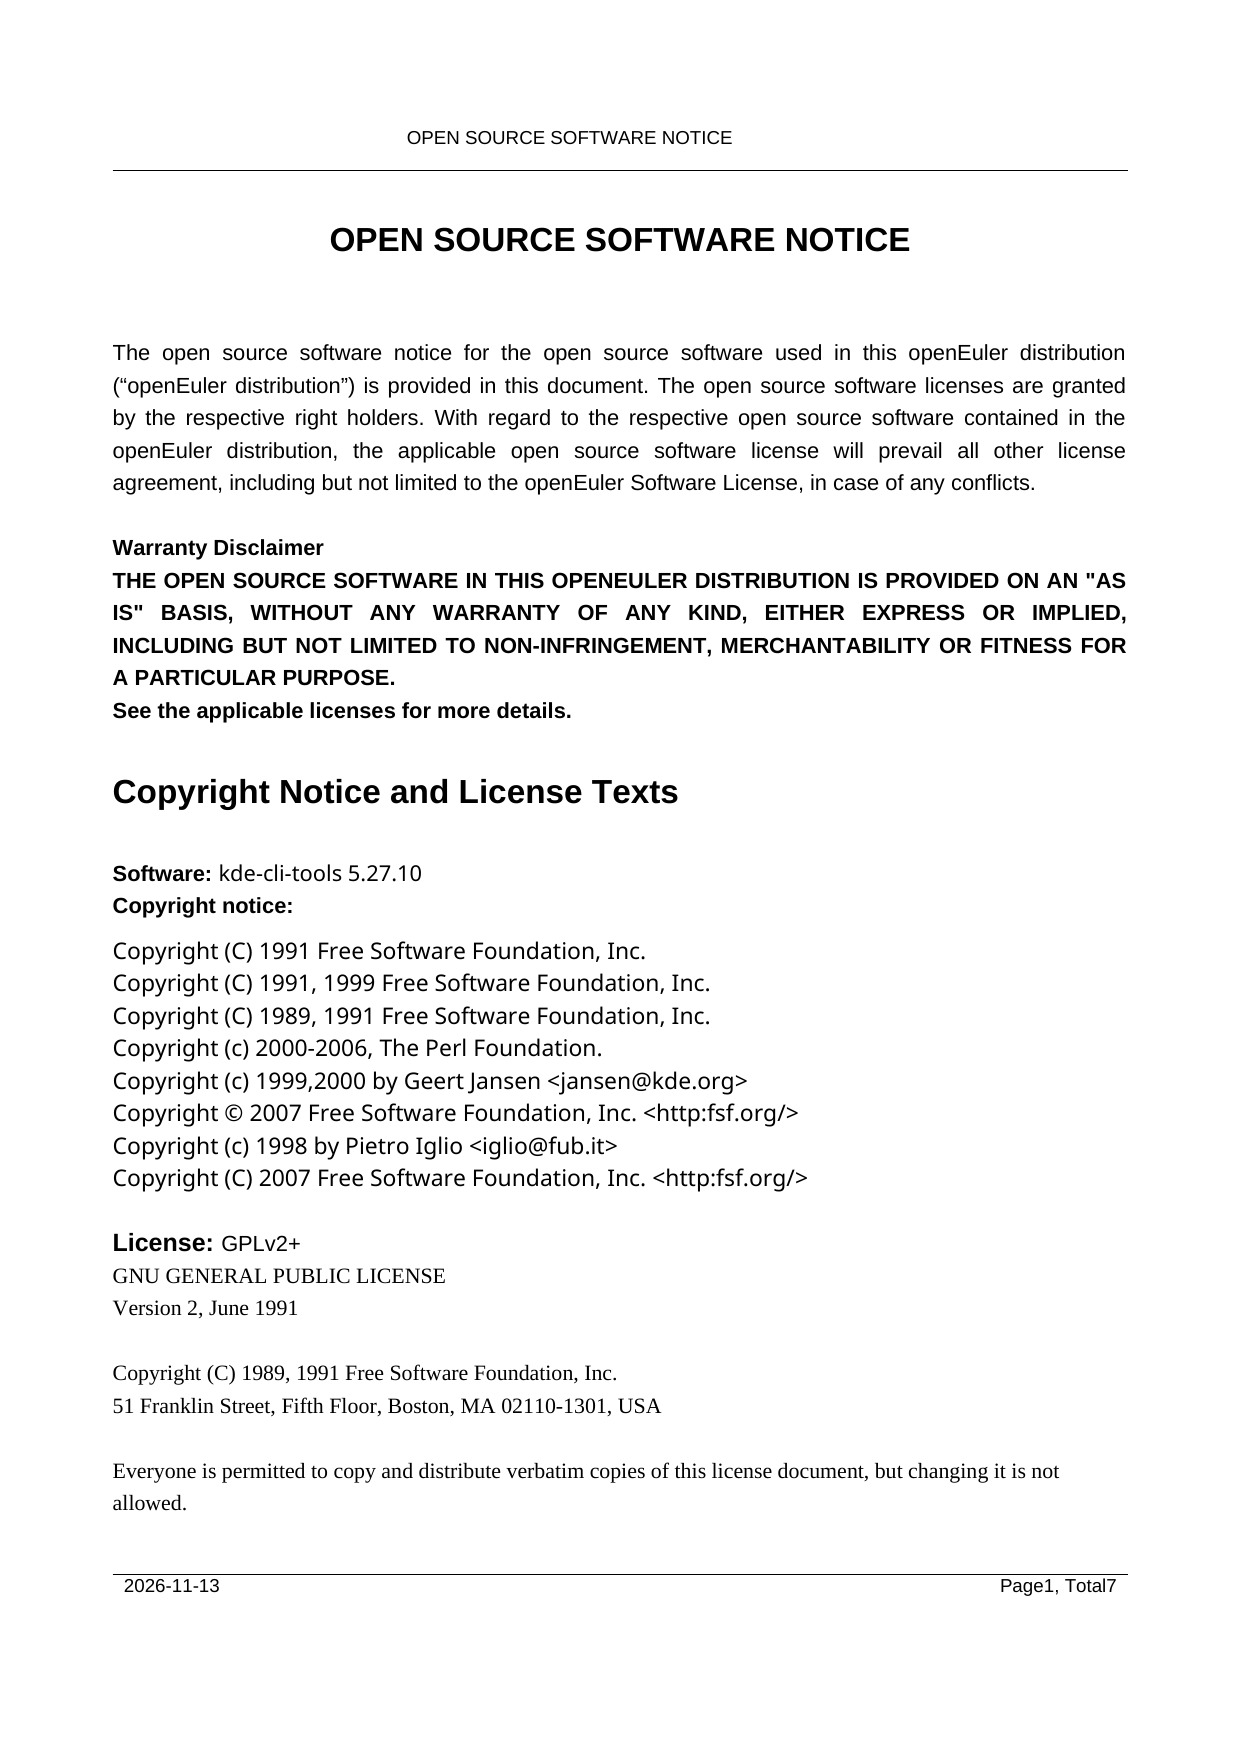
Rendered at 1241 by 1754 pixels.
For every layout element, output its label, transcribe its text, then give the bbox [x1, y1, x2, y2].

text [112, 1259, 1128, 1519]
title Software: kde-cli-tools 5.27.10 [112, 856, 1128, 889]
text OPEN SOURCE SOFTWARE NOTICE [112, 206, 1128, 271]
text Copyright Notice and License Texts [112, 759, 1128, 824]
text The open source software notice for the open source software used in this openEuler distribution (“openEuler distribution”) is provided in this document. The open source software licenses are granted by the respective right holders. With regard to the respective open source software contained in the openEuler distribution, the applicable open source software license will prevail all other license agreement, including but not limited to the openEuler Software License, in case of any conflicts. [112, 336, 1128, 499]
text Copyright notice: [112, 889, 1128, 921]
text License: GPLv2+ [112, 1226, 1128, 1259]
text Warranty Disclaimer [112, 531, 1128, 564]
text THE OPEN SOURCE SOFTWARE IN THIS OPENEULER DISTRIBUTION IS PROVIDED ON AN "AS IS" BASIS, WITHOUT ANY WARRANTY OF ANY KIND, EITHER EXPRESS OR IMPLIED, INCLUDING BUT NOT LIMITED TO NON-INFRINGEMENT, MERCHANTABILITY OR FITNESS FOR A PARTICULAR PURPOSE. See the applicable licenses for more details. [112, 564, 1128, 726]
text Copyright (C) 1991 Free Software Foundation, Inc. Copyright (C) 1991, 1999 Free Software Foundation, Inc. Copyright (C) 1989, 1991 Free Software Foundation, Inc. Copyright (c) 2000-2006, The Perl Foundation. Copyright (c) 1999,2000 by Geert Jansen <jansen@kde.org> Copyright © 2007 Free Software Foundation, Inc. <http:fsf.org/> Copyright (c) 1998 by Pietro Iglio <iglio@fub.it> Copyright (C) 2007 Free Software Foundation, Inc. <http:fsf.org/> [112, 934, 1128, 1226]
